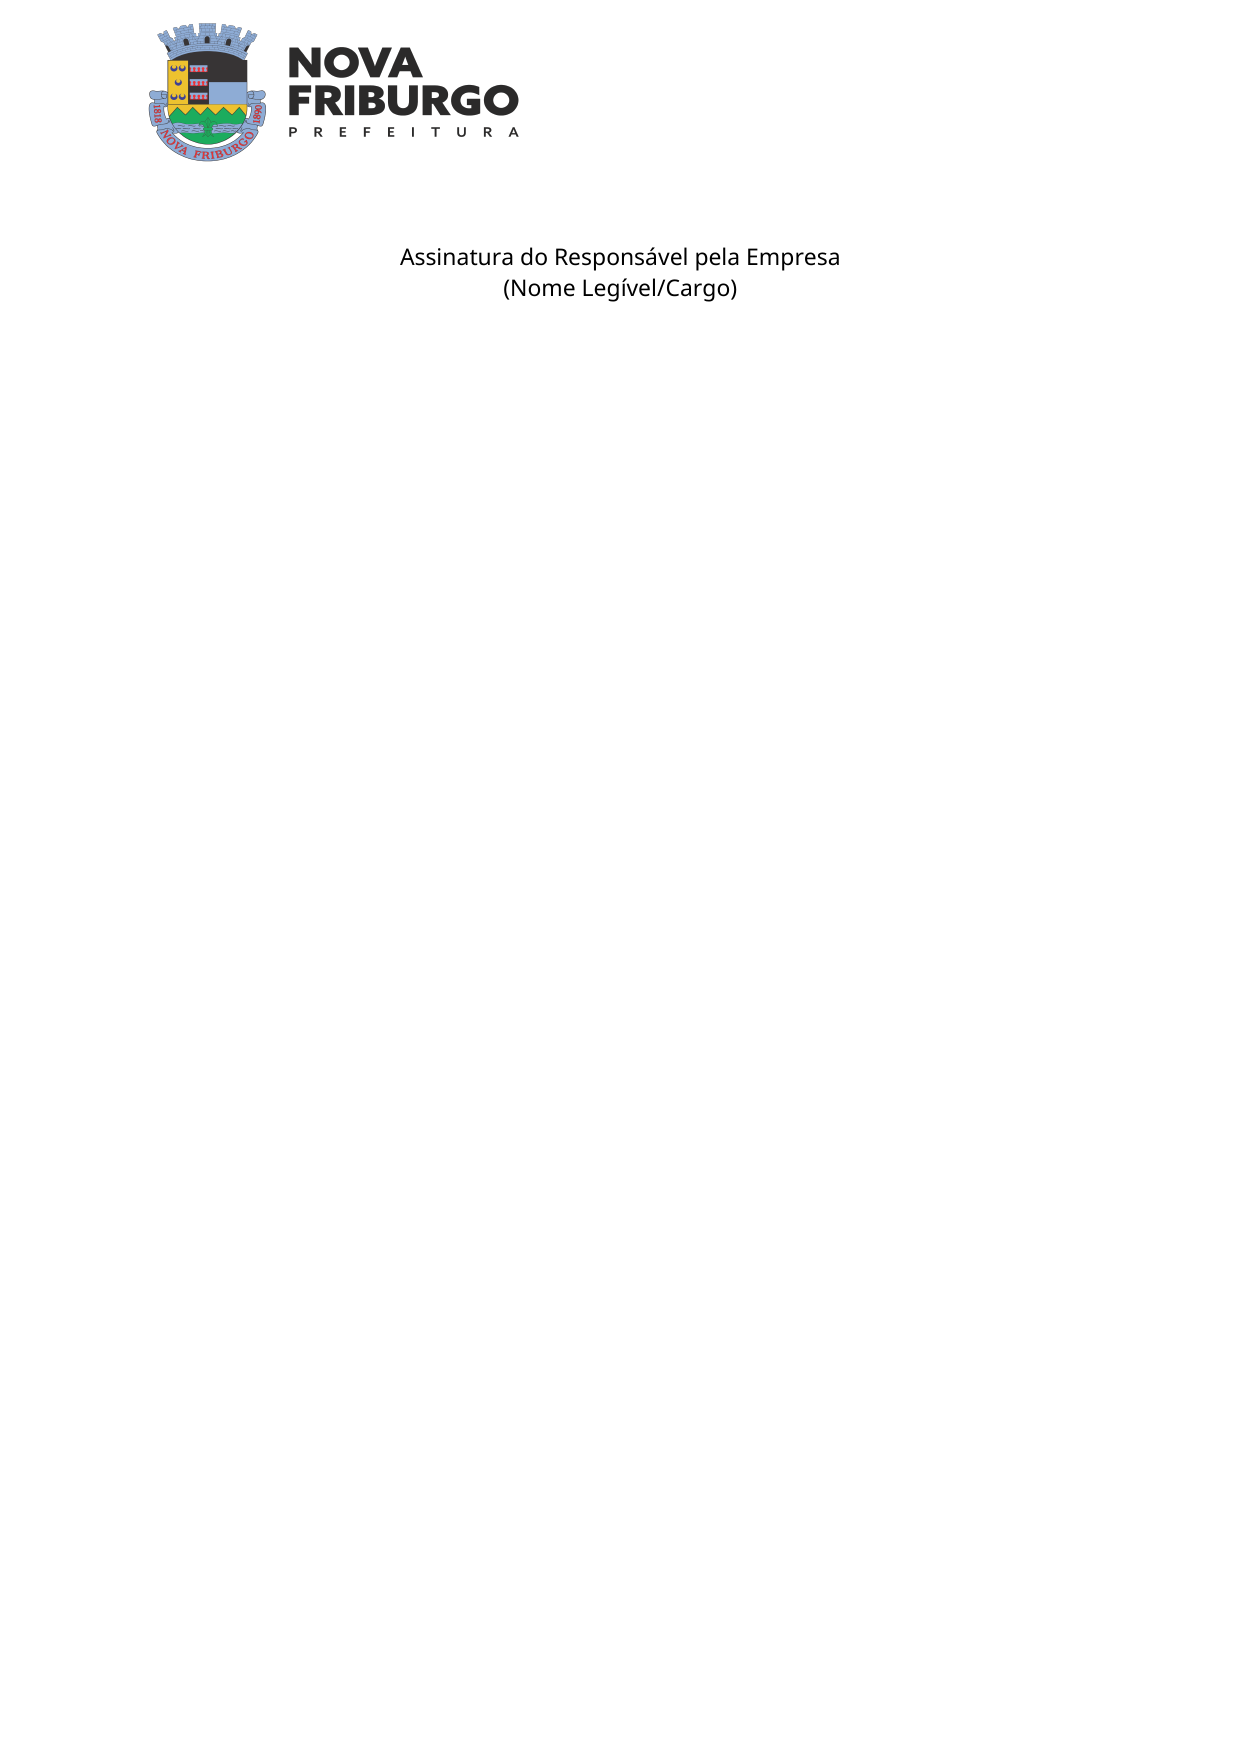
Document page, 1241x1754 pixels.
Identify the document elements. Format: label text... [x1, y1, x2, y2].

text Assinatura do Responsável pela Empresa [148, 240, 1092, 272]
picture [135, 17, 532, 163]
text (Nome Legível/Cargo) [148, 272, 1092, 303]
